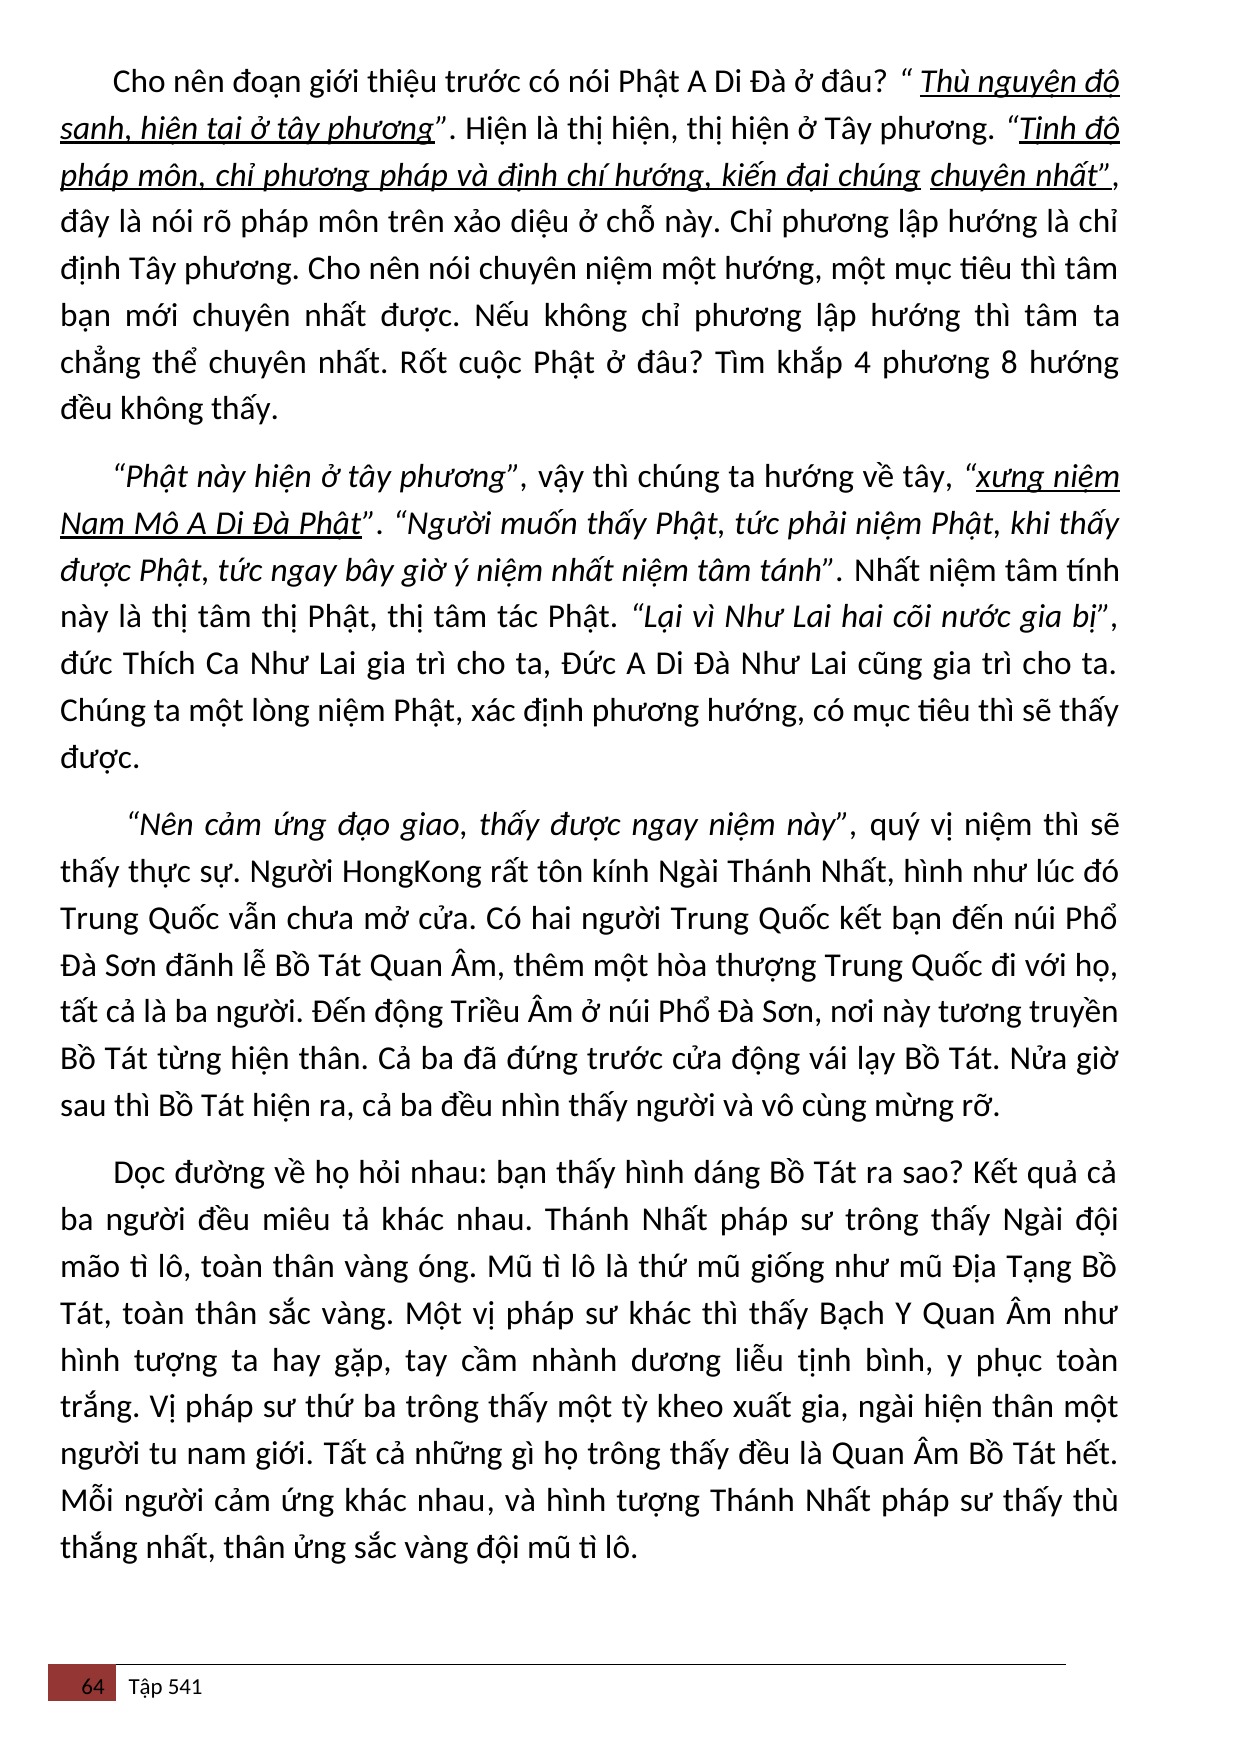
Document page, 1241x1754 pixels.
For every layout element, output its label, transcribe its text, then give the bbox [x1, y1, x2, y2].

text Dọc đường về họ hỏi nhau: bạn thấy hình dáng Bồ Tát ra sao? Kết quả cả ba người đều miêu tả khác nhau. Thánh Nhất pháp sư trông thấy Ngài đội mão tì lô, toàn thân vàng óng. Mũ tì lô là thứ mũ giống như mũ Địa Tạng Bồ Tát, toàn thân sắc vàng. Một vị pháp sư khác thì thấy Bạch Y Quan Âm như hình tượng ta hay gặp, tay cầm nhành dương liễu tịnh bình, y phục toàn trắng. Vị pháp sư thứ ba trông thấy một tỳ kheo xuất gia, ngài hiện thân một người tu nam giới. Tất cả những gì họ trông thấy đều là Quan Âm Bồ Tát hết. Mỗi người cảm ứng khác nhau, và hình tượng Thánh Nhất pháp sư thấy thù thắng nhất, thân ửng sắc vàng đội mũ tì lô. [60, 1151, 1120, 1566]
text Cho nên đoạn giới thiệu trước có nói Phật A Di Đà ở đâu? “ Thù nguyện độ sanh, hiện tại ở tây phương”. Hiện là thị hiện, thị hiện ở Tây phương. “Tịnh độ pháp môn, chỉ phương pháp và định chí hướng, kiến đại chúng chuyên nhất”, đây là nói rõ pháp môn trên xảo diệu ở chỗ này. Chỉ phương lập hướng là chỉ định Tây phương. Cho nên nói chuyên niệm một hướng, một mục tiêu thì tâm bạn mới chuyên nhất được. Nếu không chỉ phương lập hướng thì tâm ta chẳng thể chuyên nhất. Rốt cuộc Phật ở đâu? Tìm khắp 4 phương 8 hướng đều không thấy. [60, 60, 1120, 428]
text “Nên cảm ứng đạo giao, thấy được ngay niệm này”, quý vị niệm thì sẽ thấy thực sự. Người HongKong rất tôn kính Ngài Thánh Nhất, hình như lúc đó Trung Quốc vẫn chưa mở cửa. Có hai người Trung Quốc kết bạn đến núi Phổ Đà Sơn đãnh lễ Bồ Tát Quan Âm, thêm một hòa thượng Trung Quốc đi với họ, tất cả là ba người. Đến động Triều Âm ở núi Phổ Đà Sơn, nơi này tương truyền Bồ Tát từng hiện thân. Cả ba đã đứng trước cửa động vái lạy Bồ Tát. Nửa giờ sau thì Bồ Tát hiện ra, cả ba đều nhìn thấy người và vô cùng mừng rỡ. [60, 803, 1120, 1124]
text “Phật này hiện ở tây phương”, vậy thì chúng ta hướng về tây, “xưng niệm Nam Mô A Di Đà Phật”. “Người muốn thấy Phật, tức phải niệm Phật, khi thấy được Phật, tức ngay bây giờ ý niệm nhất niệm tâm tánh”. Nhất niệm tâm tính này là thị tâm thị Phật, thị tâm tác Phật. “Lại vì Như Lai hai cõi nước gia bị”, đức Thích Ca Như Lai gia trì cho ta, Đức A Di Đà Như Lai cũng gia trì cho ta. Chúng ta một lòng niệm Phật, xác định phương hướng, có mục tiêu thì sẽ thấy được. [60, 455, 1120, 776]
